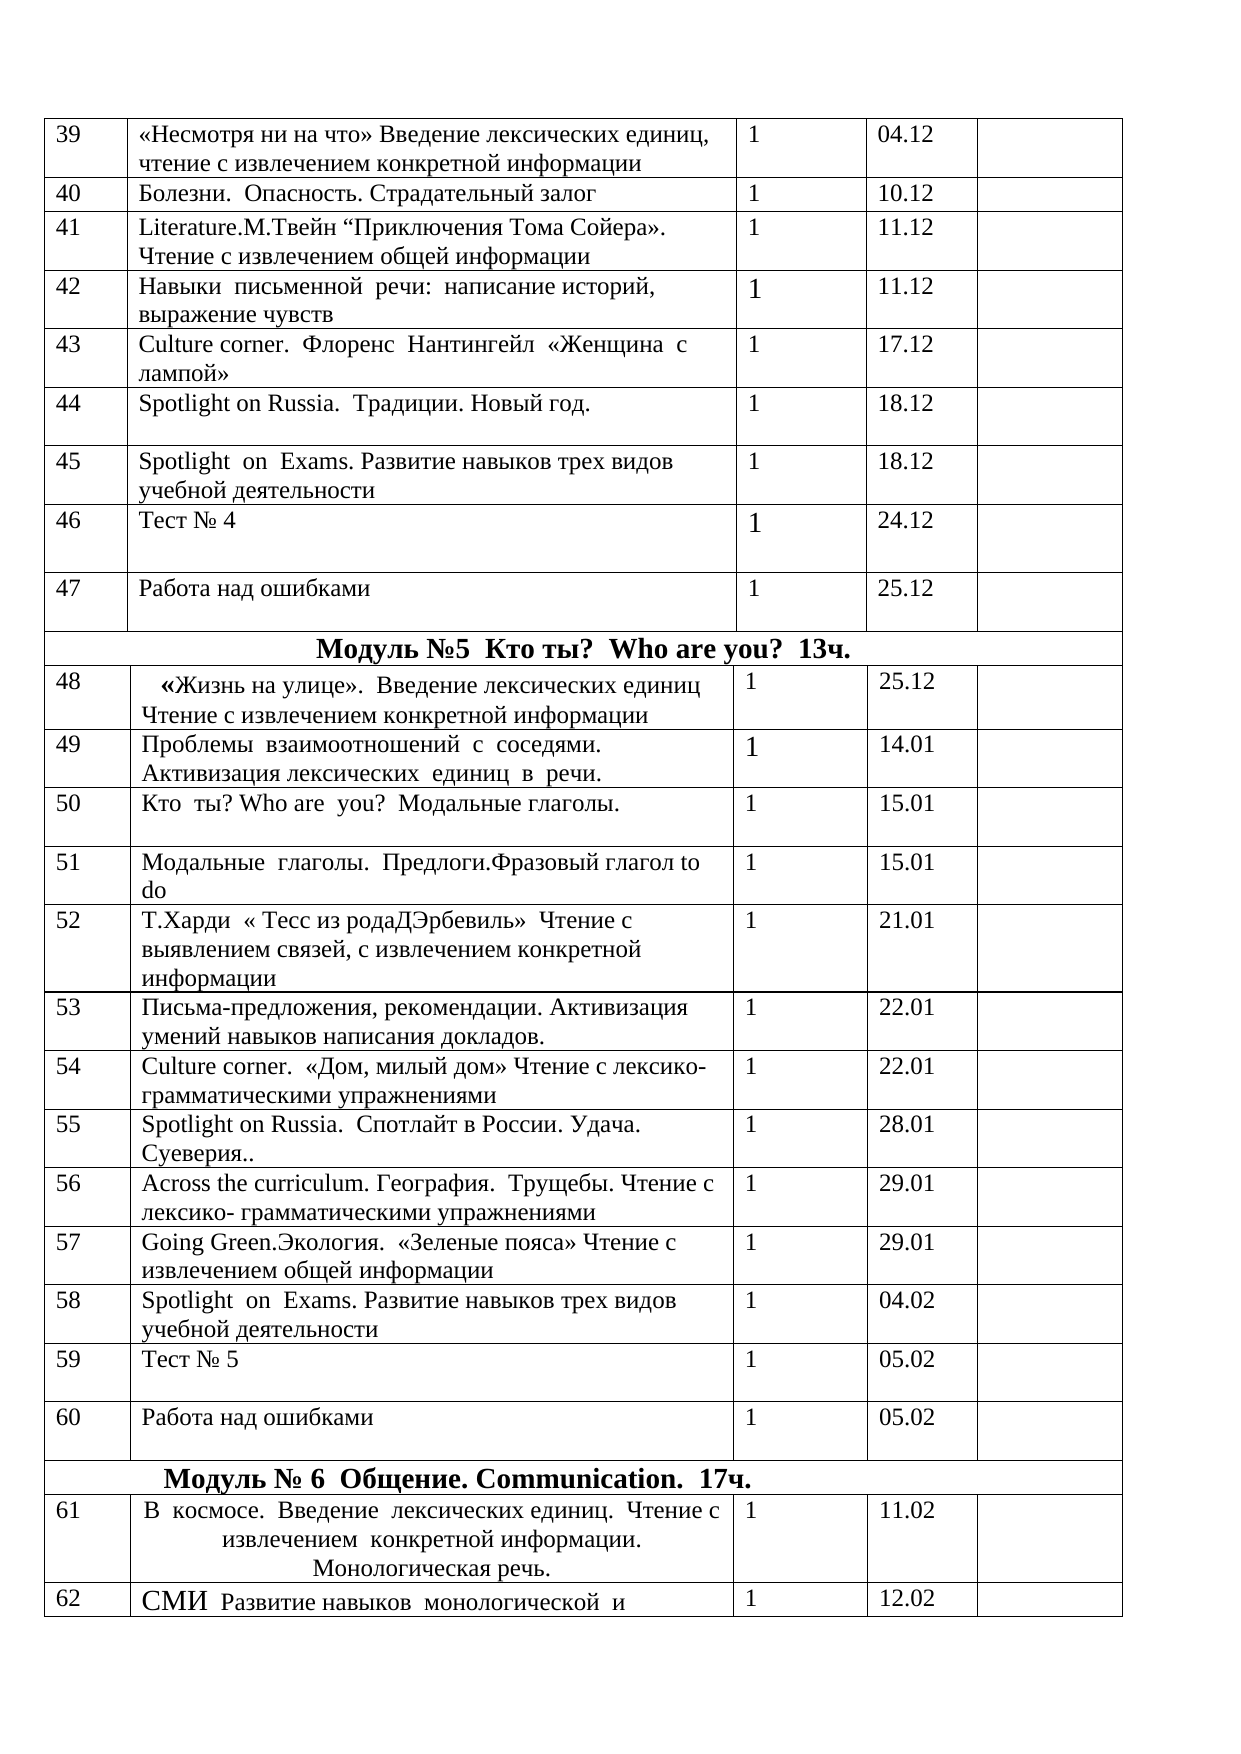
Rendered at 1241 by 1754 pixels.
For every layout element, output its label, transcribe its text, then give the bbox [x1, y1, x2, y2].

table_cell 1 [734, 993, 867, 1050]
table_cell 1 [734, 905, 867, 991]
table_cell 51 [45, 847, 130, 904]
table_cell [978, 119, 1122, 177]
table_cell 52 [45, 905, 130, 991]
table_cell [978, 1495, 1122, 1582]
table_cell 1 [737, 388, 866, 445]
table_cell [978, 1051, 1122, 1108]
table_cell Проблемы взаимоотношений с соседями. Активизация лексических единиц в речи. [131, 730, 733, 787]
table_cell Т.Харди « Тесс из родаДЭрбевиль» Чтение с выявлением связей, с извлечением конкретной информации [131, 905, 733, 991]
table_cell 1 [734, 1168, 867, 1226]
table_cell 1 [734, 1583, 867, 1616]
table_cell 1 [734, 666, 867, 728]
table_cell 50 [45, 788, 130, 846]
table_cell [978, 1285, 1122, 1343]
table_cell 1 [734, 1495, 867, 1582]
table_cell Навыки письменной речи: написание историй, выражение чувств [128, 271, 736, 328]
table_cell 1 [734, 1344, 867, 1401]
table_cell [131, 1583, 733, 1616]
table_cell 44 [45, 388, 127, 445]
table_cell 40 [45, 178, 127, 211]
table_cell 42 [45, 271, 127, 328]
table_cell 1 [737, 446, 866, 504]
table_cell 55 [45, 1110, 130, 1167]
table_cell [978, 388, 1122, 445]
table_cell Spotlight on Exams. Развитие навыков трех видов учебной деятельности [131, 1285, 733, 1343]
table_cell 56 [45, 1168, 130, 1226]
table_cell [978, 847, 1122, 904]
table_cell 18.12 [867, 446, 977, 504]
table_cell 1 [737, 271, 866, 328]
table_cell [978, 666, 1122, 728]
table_cell 29.01 [868, 1227, 977, 1284]
table_cell Тест № 5 [131, 1344, 733, 1401]
table_cell 25.12 [867, 573, 977, 631]
table_cell 1 [734, 1402, 867, 1460]
table_cell Работа над ошибками [131, 1402, 733, 1460]
table_cell [978, 1110, 1122, 1167]
table_cell 04.02 [868, 1285, 977, 1343]
table_cell 18.12 [867, 388, 977, 445]
table_cell 47 [45, 573, 127, 631]
table_cell Тест № 4 [128, 505, 736, 572]
table_cell 17.12 [867, 329, 977, 387]
table_cell 1 [737, 178, 866, 211]
table_cell Going Green.Экология. «Зеленые пояса» Чтение с извлечением общей информации [131, 1227, 733, 1284]
table_cell [978, 329, 1122, 387]
table_cell 29.01 [868, 1168, 977, 1226]
table_cell 24.12 [867, 505, 977, 572]
table_cell 1 [734, 1051, 867, 1108]
table_cell 11.12 [867, 212, 977, 270]
table_cell «Жизнь на улице». Введение лексических единиц Чтение с извлечением конкретной информации [131, 666, 733, 728]
table_cell В космосе. Введение лексических единиц. Чтение с извлечением конкретной информации. Монологическая речь. [131, 1495, 733, 1582]
table_cell [978, 730, 1122, 787]
table_cell 12.02 [868, 1583, 977, 1616]
table_cell Culture corner. Флоренс Нантингейл «Женщина с лампой» [128, 329, 736, 387]
table_cell Модуль № 6 Общение. Communication. 17ч. [45, 1461, 1122, 1494]
table_cell 1 [734, 1285, 867, 1343]
table_cell Болезни. Опасность. Страдательный залог [128, 178, 736, 211]
table_cell 46 [45, 505, 127, 572]
table_cell Кто ты? Who are you? Модальные глаголы. [131, 788, 733, 846]
table_cell 1 [737, 573, 866, 631]
table_cell 1 [734, 847, 867, 904]
table_cell «Несмотря ни на что» Введение лексических единиц, чтение с извлечением конкретной информации [128, 119, 736, 177]
table_cell Работа над ошибками [128, 573, 736, 631]
table_cell 28.01 [868, 1110, 977, 1167]
table_cell 1 [734, 1110, 867, 1167]
table_cell 1 [734, 730, 867, 787]
table_cell 43 [45, 329, 127, 387]
table_cell 1 [737, 329, 866, 387]
table_cell Literature.М.Твейн “Приключения Тома Сойера». Чтение с извлечением общей информации [128, 212, 736, 270]
table_cell [978, 993, 1122, 1050]
table_cell 22.01 [868, 993, 977, 1050]
table_cell 57 [45, 1227, 130, 1284]
table_cell [978, 505, 1122, 572]
table_cell [978, 1583, 1122, 1616]
table_cell Culture corner. «Дом, милый дом» Чтение с лексико-грамматическими упражнениями [131, 1051, 733, 1108]
table_cell [978, 212, 1122, 270]
table_cell 48 [45, 666, 130, 728]
table_cell [978, 271, 1122, 328]
table_cell 11.02 [868, 1495, 977, 1582]
table_cell 15.01 [868, 847, 977, 904]
table_cell [978, 573, 1122, 631]
table_cell Across the curriculum. География. Трущебы. Чтение с лексико- грамматическими упражнениями [131, 1168, 733, 1226]
table_cell 1 [734, 788, 867, 846]
table_cell 41 [45, 212, 127, 270]
table_cell [978, 1227, 1122, 1284]
table_cell 60 [45, 1402, 130, 1460]
table_cell [978, 446, 1122, 504]
table_cell [978, 1168, 1122, 1226]
table_cell 54 [45, 1051, 130, 1108]
table_cell 14.01 [868, 730, 977, 787]
table_cell 22.01 [868, 1051, 977, 1108]
table_cell [978, 178, 1122, 211]
table_cell Модуль №5 Кто ты? Who are you? 13ч. [45, 632, 1122, 665]
table_cell [978, 905, 1122, 991]
table_cell 45 [45, 446, 127, 504]
table_cell 11.12 [867, 271, 977, 328]
table_cell 62 [45, 1583, 130, 1616]
table_cell Spotlight on Exams. Развитие навыков трех видов учебной деятельности [128, 446, 736, 504]
table_cell 59 [45, 1344, 130, 1401]
table_cell 49 [45, 730, 130, 787]
table_cell 53 [45, 993, 130, 1050]
table_cell 10.12 [867, 178, 977, 211]
table_cell 04.12 [867, 119, 977, 177]
table_cell 58 [45, 1285, 130, 1343]
table_cell 05.02 [868, 1402, 977, 1460]
table_cell 39 [45, 119, 127, 177]
table_cell Spotlight on Russiа. Традиции. Новый год. [128, 388, 736, 445]
table_cell [978, 1402, 1122, 1460]
table_cell 61 [45, 1495, 130, 1582]
table_cell Spotlight on Russiа. Спотлайт в России. Удача. Суеверия.. [131, 1110, 733, 1167]
table_cell Модальные глаголы. Предлоги.Фразовый глагол to do [131, 847, 733, 904]
table_cell 1 [737, 505, 866, 572]
table_cell 25.12 [868, 666, 977, 728]
table_cell 21.01 [868, 905, 977, 991]
table_cell 05.02 [868, 1344, 977, 1401]
table_cell 1 [737, 212, 866, 270]
table_cell [978, 1344, 1122, 1401]
table_cell 1 [737, 119, 866, 177]
table_cell 1 [734, 1227, 867, 1284]
table_cell 15.01 [868, 788, 977, 846]
table_cell [978, 788, 1122, 846]
table_cell Письма-предложения, рекомендации. Активизация умений навыков написания докладов. [131, 993, 733, 1050]
